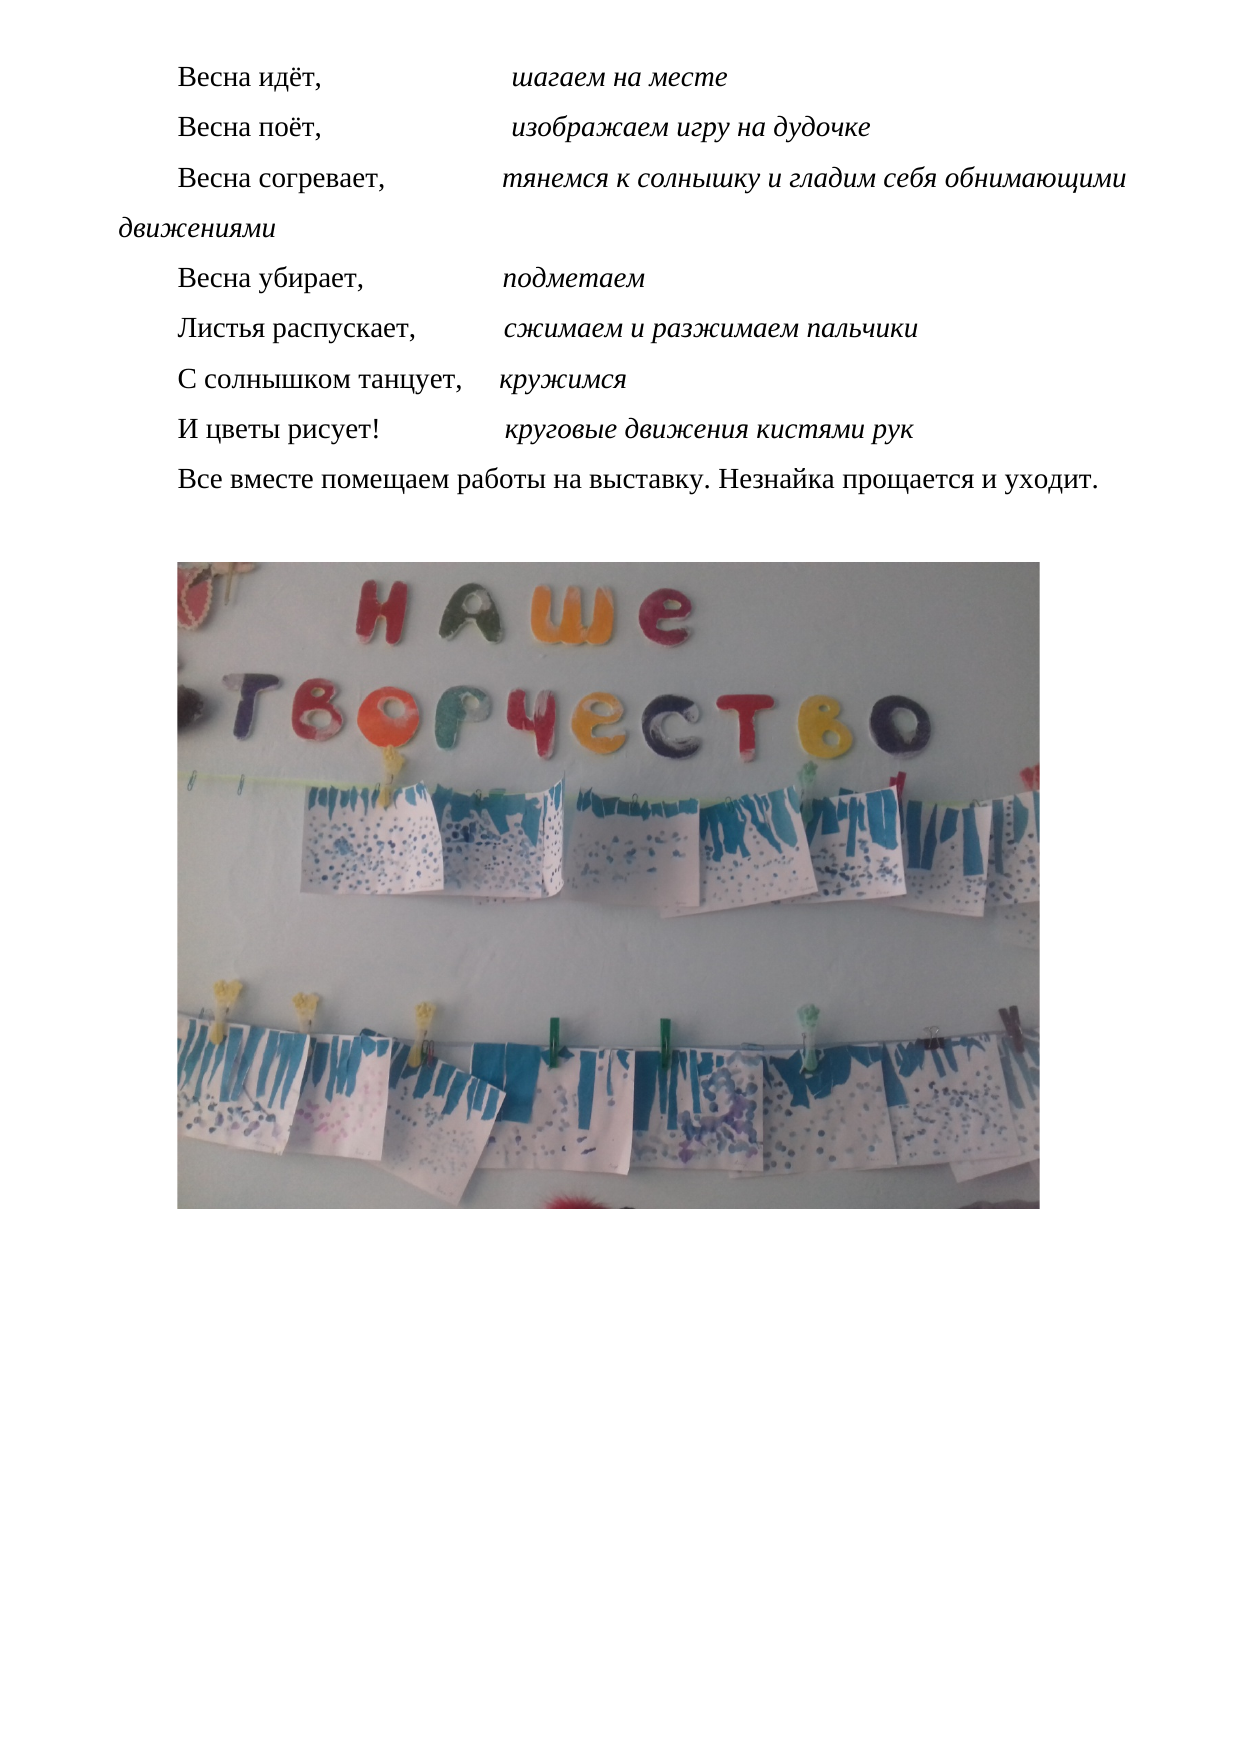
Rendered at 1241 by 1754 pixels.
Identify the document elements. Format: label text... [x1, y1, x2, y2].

text С солнышком танцует, кружимся [118, 361, 1152, 394]
text Весна поёт, изображаем игру на дудочке [118, 109, 1152, 143]
text Весна согревает, тянемся к солнышку и гладим себя обнимающими движениями [118, 160, 1152, 243]
text И цветы рисует! круговые движения кистями рук [118, 411, 1152, 445]
text Весна идёт, шагаем на месте [118, 59, 1152, 93]
text Листья распускает, сжимаем и разжимаем пальчики [118, 311, 1152, 344]
picture [177, 562, 1040, 1209]
text Все вместе помещаем работы на выставку. Незнайка прощается и уходит. [118, 462, 1152, 495]
text Весна убирает, подметаем [118, 260, 1152, 294]
